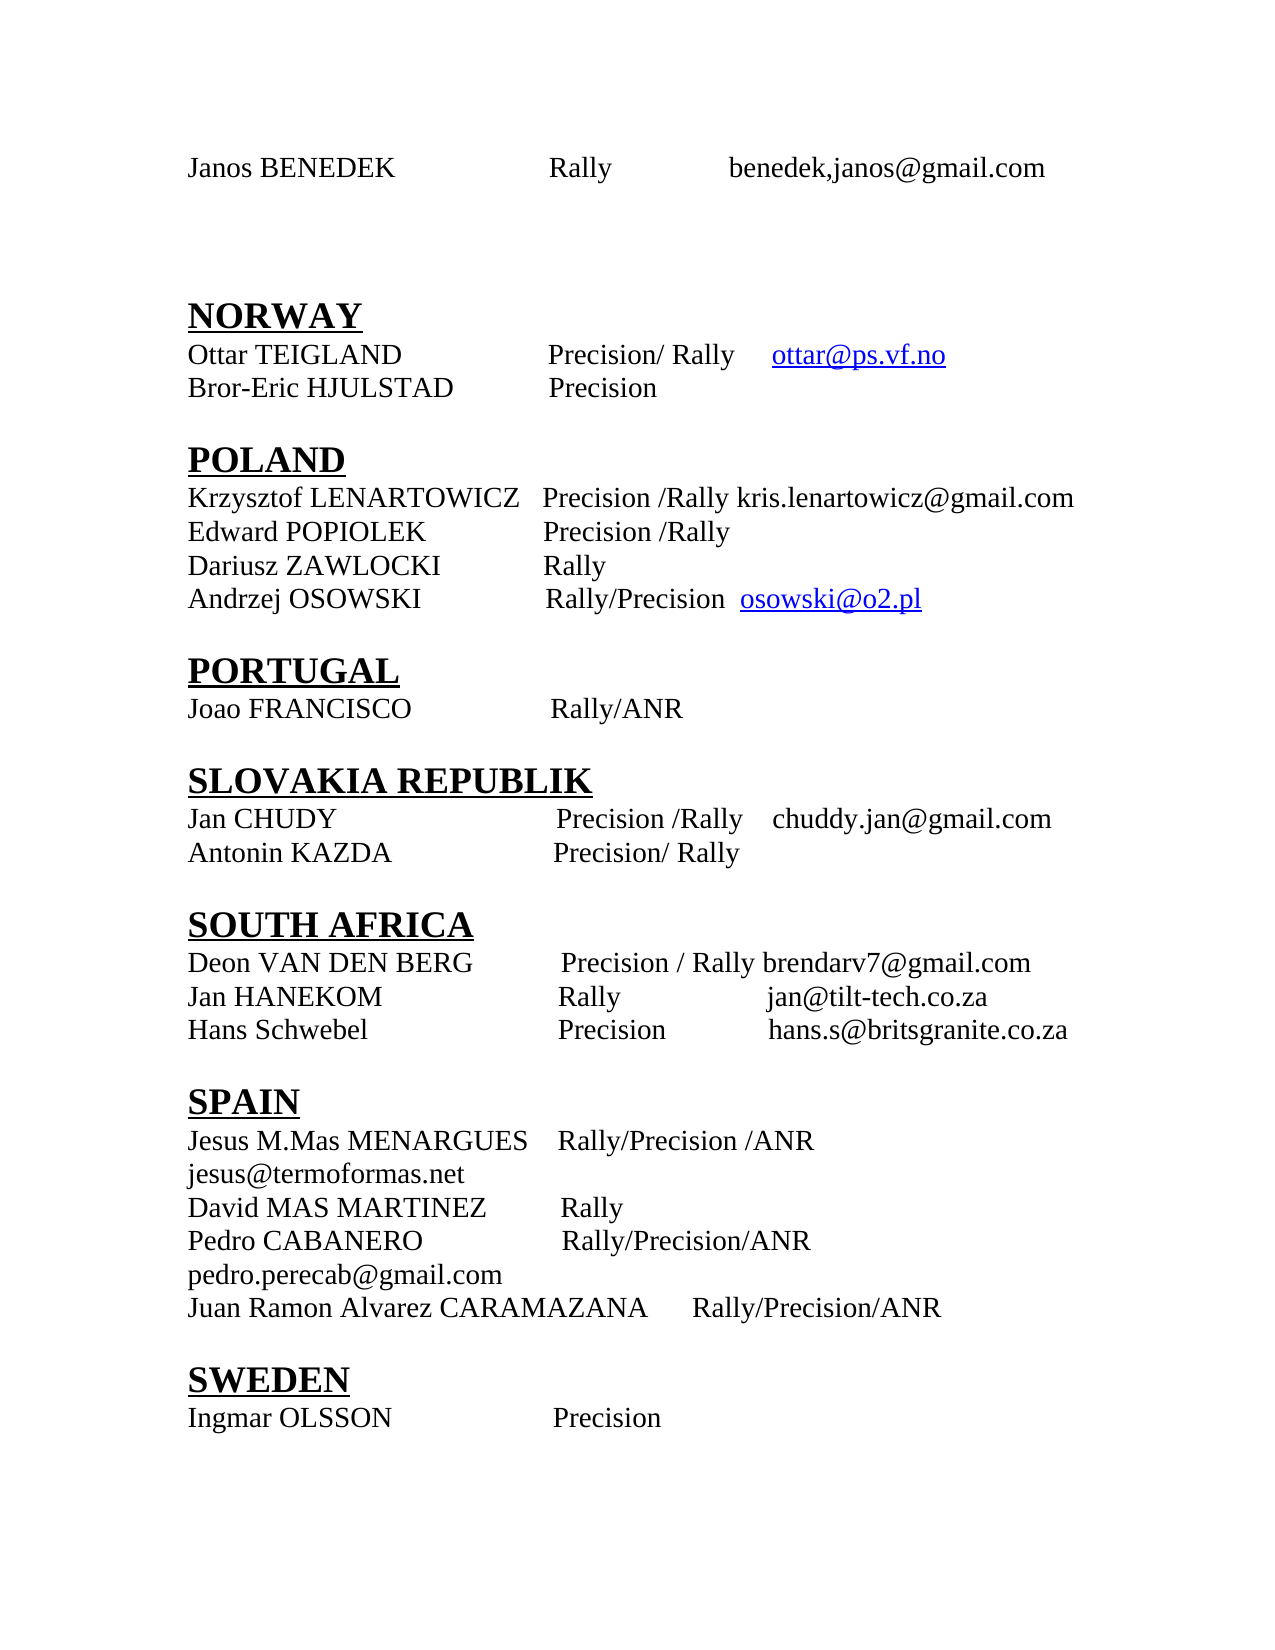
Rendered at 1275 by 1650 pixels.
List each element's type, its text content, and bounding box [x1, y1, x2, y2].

text Juan Ramon Alvarez CARAMAZANA Rally/Precision/ANR [187, 1290, 1087, 1324]
text Deon VAN DEN BERG Precision / Rally brendarv7@gmail.com [187, 945, 1087, 979]
text Bror-Eric HJULSTAD Precision [187, 370, 1087, 404]
text Joao FRANCISCO Rally/ANR [187, 691, 1087, 725]
text Antonin KAZDA Precision/ Rally [187, 835, 1087, 869]
text Ingmar OLSSON Precision [187, 1401, 1087, 1434]
text Krzysztof LENARTOWICZ Precision /Rally kris.lenartowicz@gmail.com [187, 481, 1087, 514]
text SWEDEN [187, 1357, 1087, 1401]
text Jan CHUDY Precision /Rally chuddy.jan@gmail.com [187, 802, 1087, 835]
text Dariusz ZAWLOCKI Rally [187, 548, 1087, 581]
text David MAS Rally [187, 1190, 1087, 1223]
text Jesus M.Mas MENARGUES Rally/Precision /ANR jesus@termoformas.net [187, 1123, 1087, 1190]
text Ottar TEIGLAND Precision/ Rally ottar@ps.vf.no [187, 337, 1087, 370]
text PORTUGAL [187, 648, 1087, 691]
text Jan HANEKOM Rally jan@tilt-tech.co.za [187, 979, 1087, 1012]
text REPUBLIK [187, 758, 1087, 802]
text Andrzej OSOWSKI Rally/Precision osowski@o2.pl [187, 581, 1087, 615]
text Hans Schwebel Precision hans.s@britsgranite.co.za [187, 1012, 1087, 1046]
text NORWAY [187, 294, 1087, 337]
text Janos BENEDEK Rally benedek,janos@gmail.com [187, 150, 1087, 183]
text Edward POPIOLEK Precision /Rally [187, 514, 1087, 548]
text Pedro CABANERO Rally/Precision/ANR pedro.perecab@gmail.com [187, 1223, 1087, 1290]
